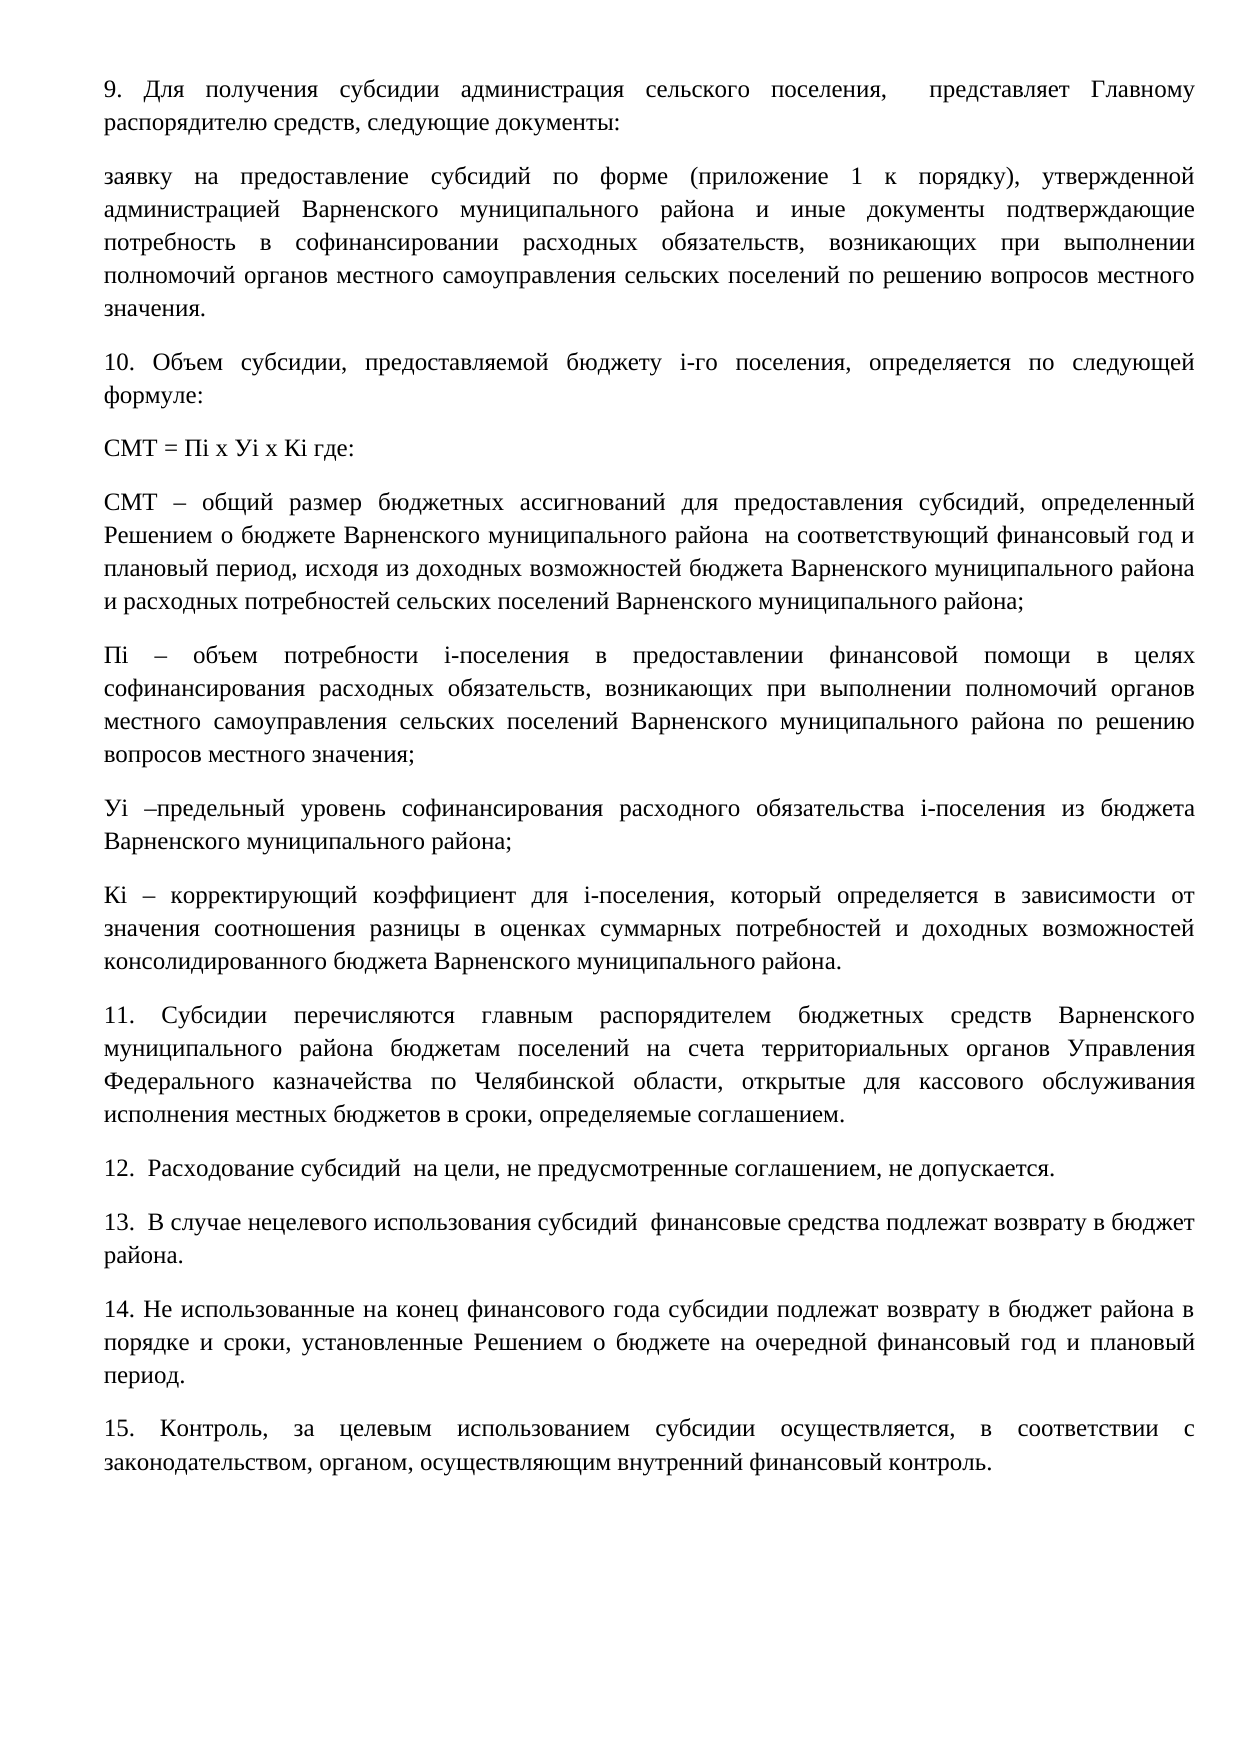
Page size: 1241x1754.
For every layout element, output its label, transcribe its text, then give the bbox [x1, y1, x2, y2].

text 11. Субсидии перечисляются главным распорядителем бюджетных средств Варненского муниципального района бюджетам поселений на счета территориальных органов Управления Федерального казначейства по Челябинской области, открытые для кассового обслуживания исполнения местных бюджетов в сроки, определяемые соглашением. [103, 1000, 1196, 1128]
text Кi – корректирующий коэффициент для i-поселения, который определяется в зависимости от значения соотношения разницы в оценках суммарных потребностей и доходных возможностей консолидированного бюджета Варненского муниципального района. [103, 880, 1196, 975]
text 15. Контроль, за целевым использованием субсидии осуществляется, в соответствии с законодательством, органом, осуществляющим внутренний финансовый контроль. [103, 1413, 1196, 1475]
text 12. Расходование субсидий на цели, не предусмотренные соглашением, не допускается. [103, 1153, 1196, 1182]
text 14. Не использованные на конец финансового года субсидии подлежат возврату в бюджет района в порядке и сроки, установленные Решением о бюджете на очередной финансовый год и плановый период. [103, 1294, 1196, 1388]
text 9. Для получения субсидии администрация сельского поселения, представляет Главному распорядителю средств, следующие документы: [103, 74, 1196, 136]
text 13. В случае нецелевого использования субсидий финансовые средства подлежат возврату в бюджет района. [103, 1207, 1196, 1268]
text СMT = Пi х Уi х Кi где: [103, 433, 1196, 462]
text СMT – общий размер бюджетных ассигнований для предоставления субсидий, определенный Решением о бюджете Варненского муниципального района на соответствующий финансовый год и плановый период, исходя из доходных возможностей бюджета Варненского муниципального района и расходных потребностей сельских поселений Варненского муниципального района; [103, 487, 1196, 615]
text Пi – объем потребности i-поселения в предоставлении финансовой помощи в целях софинансирования расходных обязательств, возникающих при выполнении полномочий органов местного самоуправления сельских поселений Варненского муниципального района по решению вопросов местного значения; [103, 640, 1196, 768]
text заявку на предоставление субсидий по форме (приложение 1 к порядку), утвержденной администрацией Варненского муниципального района и иные документы подтверждающие потребность в софинансировании расходных обязательств, возникающих при выполнении полномочий органов местного самоуправления сельских поселений по решению вопросов местного значения. [103, 161, 1196, 322]
text 10. Объем субсидии, предоставляемой бюджету i-го поселения, определяется по следующей формуле: [103, 347, 1196, 408]
text Уi –предельный уровень софинансирования расходного обязательства i-поселения из бюджета Варненского муниципального района; [103, 793, 1196, 855]
